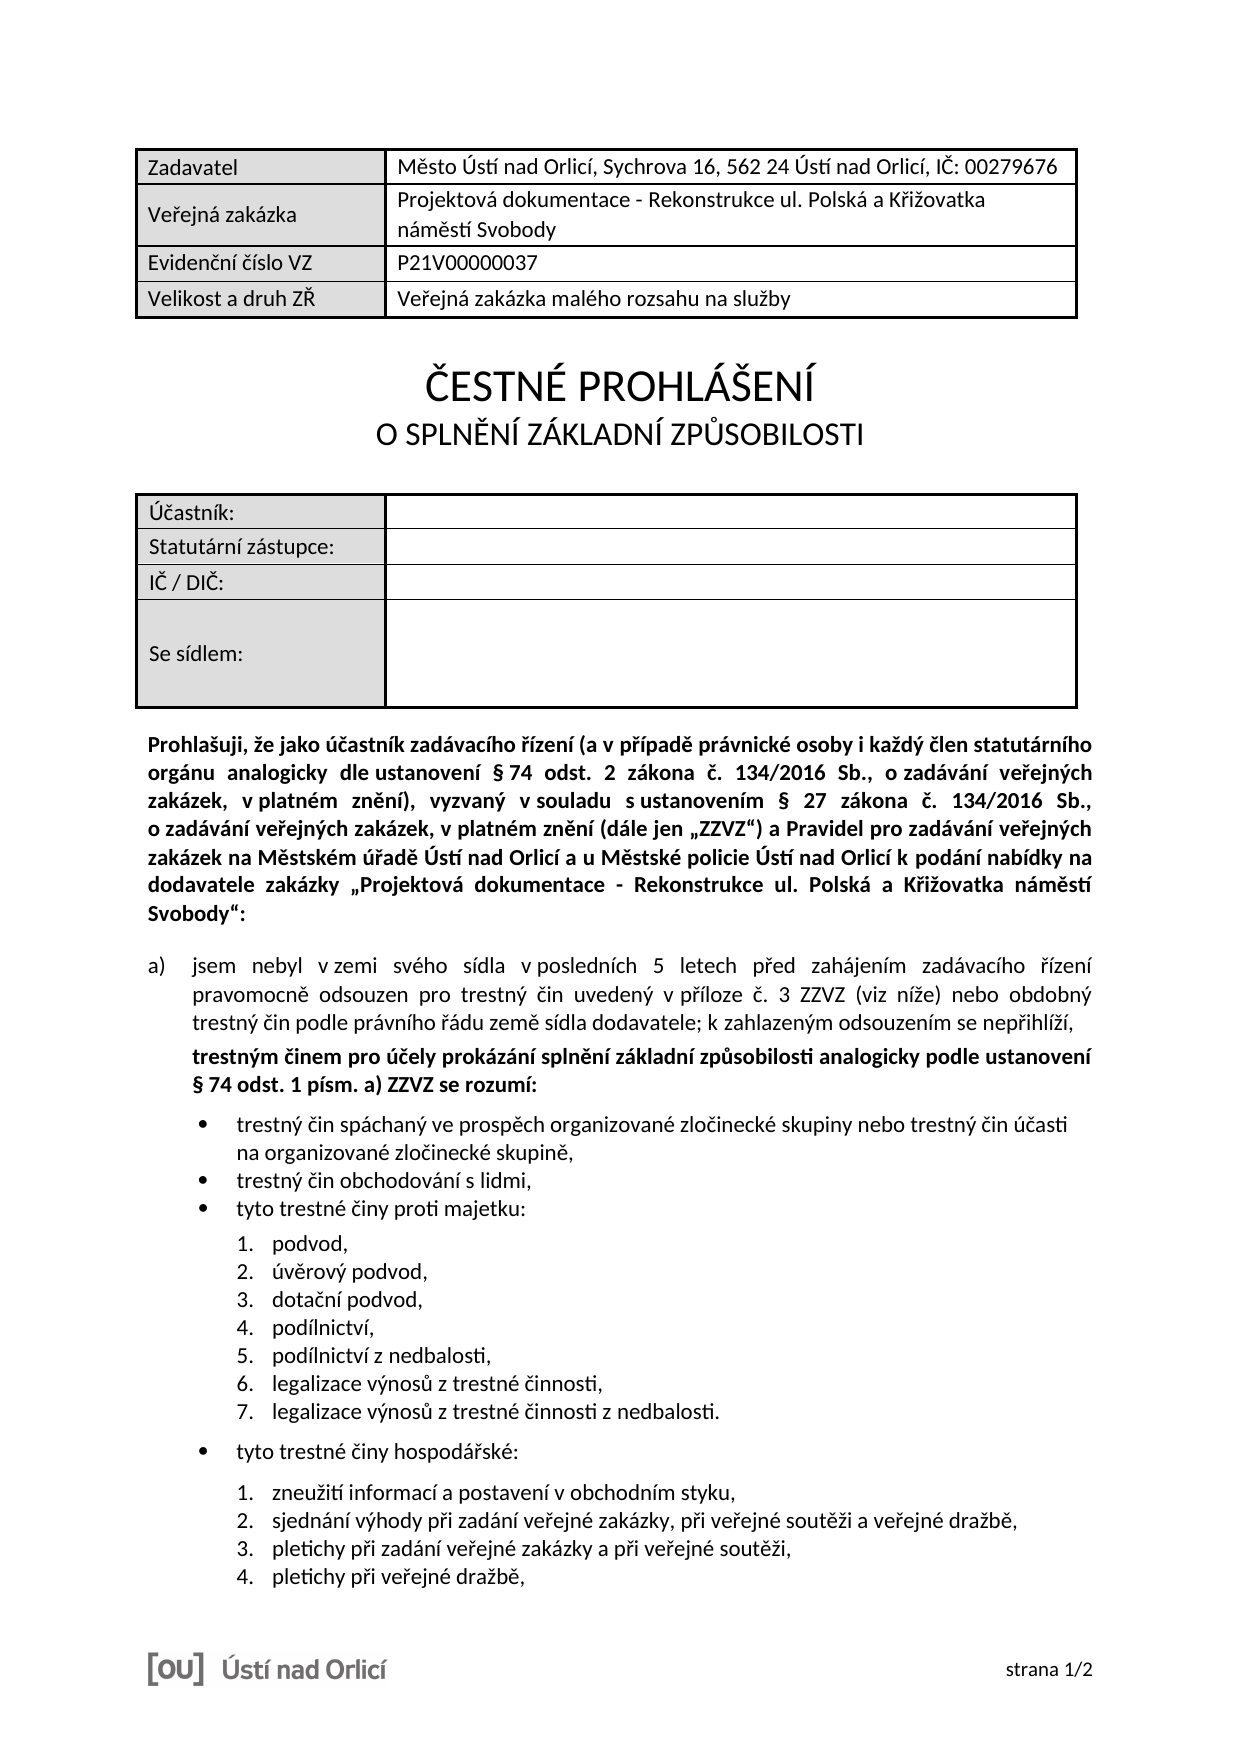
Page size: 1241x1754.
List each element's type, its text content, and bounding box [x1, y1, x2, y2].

list úvěrový podvod, [236, 1257, 1092, 1285]
list trestný čin spáchaný ve prospěch organizované zločinecké skupiny nebo trestný čin účasti na organizované zločinecké skupině, [199, 1111, 1092, 1167]
table_cell [387, 529, 1075, 563]
list jsem nebyl v zemi svého sídla v posledních 5 letech před zahájením zadávacího řízení pravomocně odsouzen pro trestný čin uvedený v příloze č. 3 ZZVZ (viz níže) nebo obdobný trestný čin podle právního řádu země sídla dodavatele; k zahlazeným odsouzením se nepřihlíží, [148, 952, 1092, 1036]
list legalizace výnosů z trestné činnosti, [236, 1369, 1092, 1397]
text Prohlašuji, že jako účastník zadávacího řízení (a v případě právnické osoby i každý člen statutárního orgánu analogicky dle ustanovení § 74 odst. 2 zákona č. 134/2016 Sb., o zadávání veřejných zakázek, v platném znění), vyzvaný v souladu s ustanovením § 27 zákona č. 134/2016 Sb., o zadávání veřejných zakázek, v platném znění (dále jen „ZZVZ“) a Pravidel pro zadávání veřejných zakázek na Městském úřadě Ústí nad Orlicí a u Městské policie Ústí nad Orlicí k podání nabídky na dodavatele zakázky „Projektová dokumentace - Rekonstrukce ul. Polská a Křižovatka náměstí Svobody“: [148, 731, 1092, 927]
table_cell Se sídlem: [138, 600, 384, 706]
text trestným činem pro účely prokázání splnění základní způsobilosti analogicky podle ustanovení § 74 odst. 1 písm. a) ZZVZ se rozumí: [192, 1042, 1092, 1098]
text o splnění základní způsobilosti [148, 413, 1092, 453]
table_cell Evidenční číslo VZ [138, 247, 384, 281]
table_cell [387, 600, 1075, 706]
table_cell P21V00000037 [387, 247, 1075, 281]
table_cell IČ / DIČ: [138, 565, 384, 599]
list trestný čin obchodování s lidmi, [199, 1167, 1092, 1194]
list podílnictví z nedbalosti, [236, 1341, 1092, 1369]
table_header [387, 496, 1075, 528]
list pletichy při zadání veřejné zakázky a při veřejné soutěži, [236, 1534, 1092, 1562]
table_cell [387, 565, 1075, 599]
table_cell Veřejná zakázka malého rozsahu na služby [387, 282, 1075, 316]
list sjednání výhody při zadání veřejné zakázky, při veřejné soutěži a veřejné dražbě, [236, 1506, 1092, 1534]
table_cell Statutární zástupce: [138, 529, 384, 563]
table_cell Veřejná zakázka [138, 185, 384, 245]
table_cell Projektová dokumentace - Rekonstrukce ul. Polská a Křižovatka náměstí Svobody [387, 185, 1075, 245]
table_header Zadavatel [138, 151, 384, 183]
table_header Město Ústí nad Orlicí, Sychrova 16, 562 24 Ústí nad Orlicí, IČ: 00279676 [387, 151, 1075, 183]
list tyto trestné činy proti majetku: [199, 1194, 1092, 1223]
list podvod, [236, 1229, 1092, 1257]
list dotační podvod, [236, 1285, 1092, 1313]
list pletichy při veřejné dražbě, [236, 1562, 1092, 1590]
text Čestné prohlášení [148, 357, 1092, 413]
table_header Účastník: [138, 496, 384, 528]
table_cell Velikost a druh ZŘ [138, 282, 384, 316]
list legalizace výnosů z trestné činnosti z nedbalosti. [236, 1397, 1092, 1425]
list tyto trestné činy hospodářské: [199, 1437, 1092, 1466]
list podílnictví, [236, 1313, 1092, 1341]
picture [147, 1651, 389, 1687]
list zneužití informací a postavení v obchodním styku, [236, 1478, 1092, 1506]
